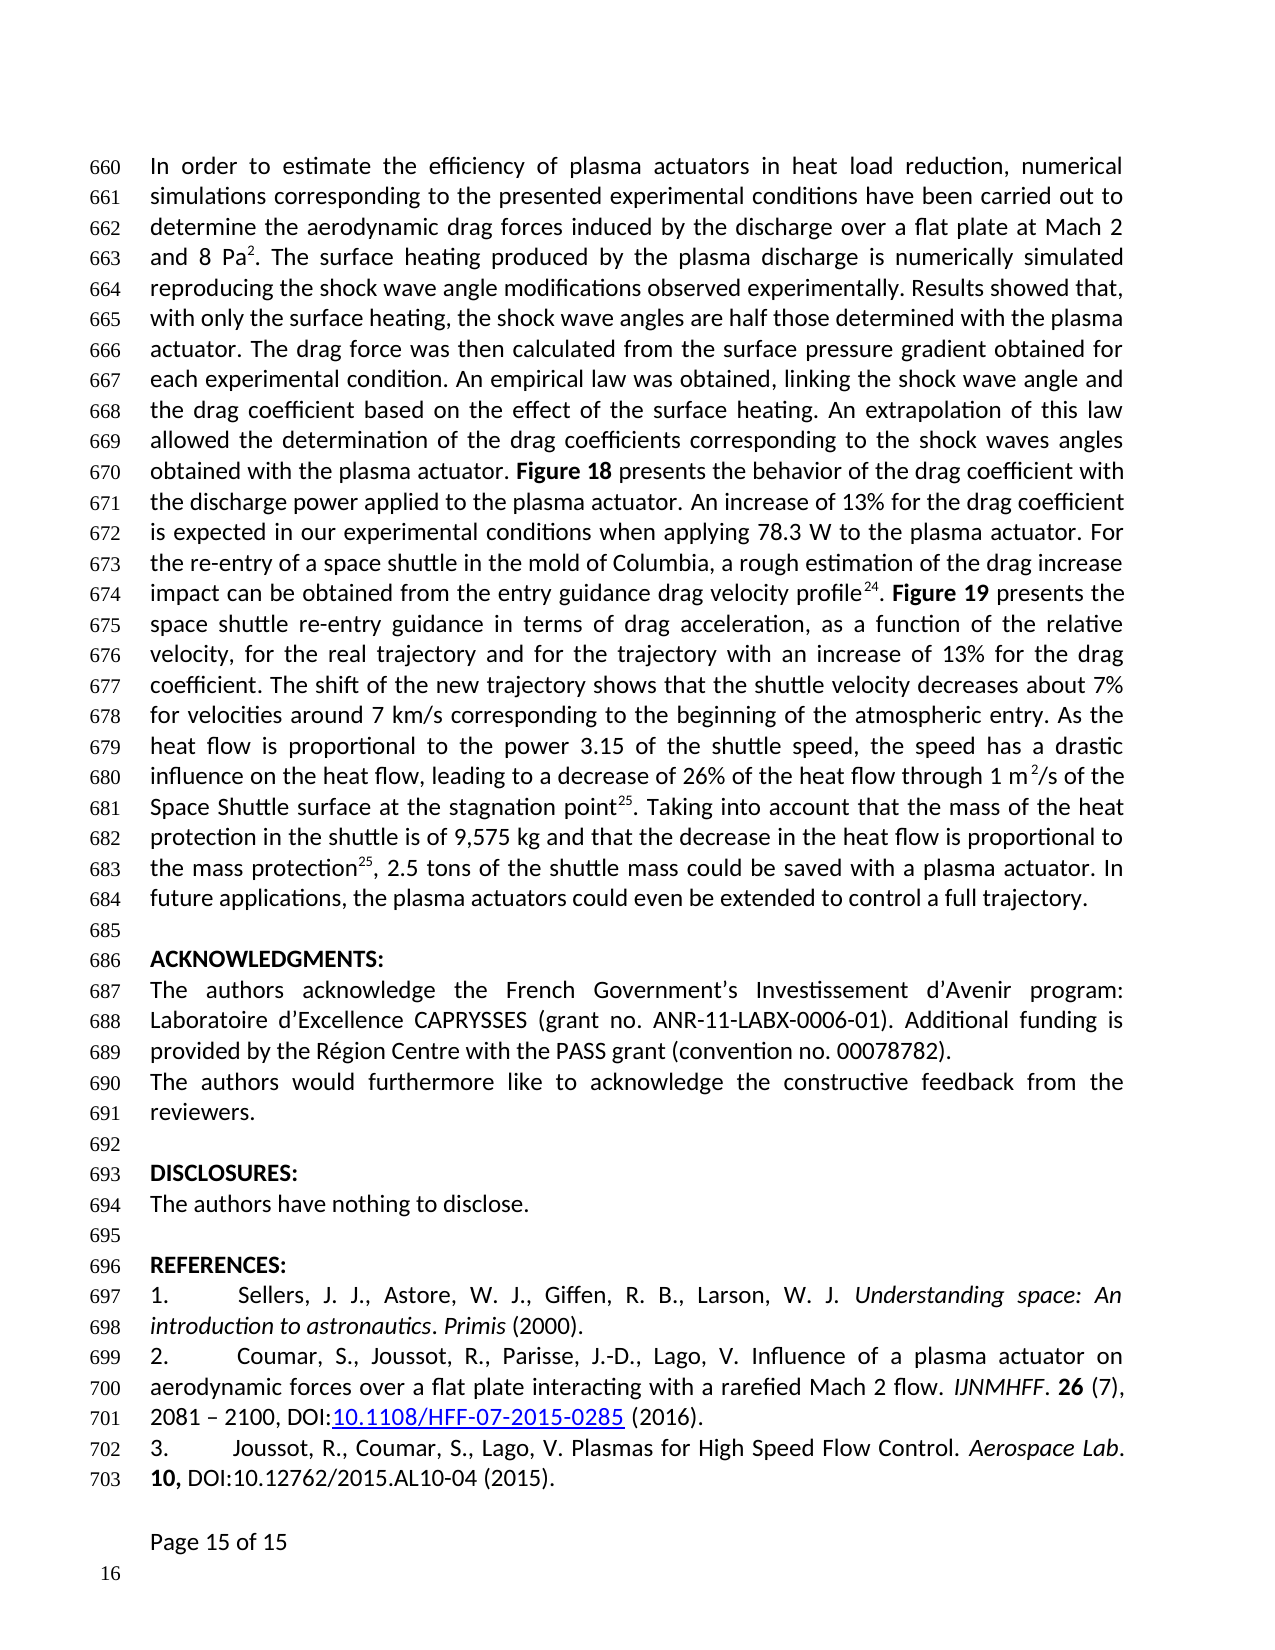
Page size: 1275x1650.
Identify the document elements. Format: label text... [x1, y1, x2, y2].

text The authors have nothing to disclose. [150, 1188, 1125, 1218]
text The authors acknowledge the French Government’s Investissement d’Avenir program: Laboratoire d’Excellence CAPRYSSES (grant no. ANR-11-LABX-0006-01). Additional funding is provided by the Région Centre with the PASS grant (convention no. 00078782). [150, 974, 1125, 1066]
text DISCLOSURES: [150, 1157, 1125, 1188]
text The authors would furthermore like to acknowledge the constructive feedback from the reviewers. [150, 1066, 1125, 1127]
list Sellers, J. J., Astore, W. J., Giffen, R. B., Larson, W. J. Understanding space: An introduction to astronautics. Primis (2000). [150, 1279, 1125, 1340]
text ACKNOWLEDGMENTS: [150, 943, 1125, 974]
list Joussot, R., Coumar, S., Lago, V. Plasmas for High Speed Flow Control. Aerospace Lab. 10, DOI:10.12762/2015.AL10-04 (2015). [150, 1432, 1125, 1493]
text REFERENCES: [150, 1249, 1125, 1279]
text In order to estimate the efficiency of plasma actuators in heat load reduction, numerical simulations corresponding to the presented experimental conditions have been carried out to determine the aerodynamic drag forces induced by the discharge over a flat plate at Mach 2 and 8 Pa2. The surface heating produced by the plasma discharge is numerically simulated reproducing the shock wave angle modifications observed experimentally. Results showed that, with only the surface heating, the shock wave angles are half those determined with the plasma actuator. The drag force was then calculated from the surface pressure gradient obtained for each experimental condition. An empirical law was obtained, linking the shock wave angle and the drag coefficient based on the effect of the surface heating. An extrapolation of this law allowed the determination of the drag coefficients corresponding to the shock waves angles obtained with the plasma actuator. Figure 18 presents the behavior of the drag coefficient with the discharge power applied to the plasma actuator. An increase of 13% for the drag coefficient is expected in our experimental conditions when applying 78.3 W to the plasma actuator. For the re-entry of a space shuttle in the mold of Columbia, a rough estimation of the drag increase impact can be obtained from the entry guidance drag velocity profile24. Figure 19 presents the space shuttle re-entry guidance in terms of drag acceleration, as a function of the relative velocity, for the real trajectory and for the trajectory with an increase of 13% for the drag coefficient. The shift of the new trajectory shows that the shuttle velocity decreases about 7% for velocities around 7 km/s corresponding to the beginning of the atmospheric entry. As the heat flow is proportional to the power 3.15 of the shuttle speed, the speed has a drastic influence on the heat flow, leading to a decrease of 26% of the heat flow through 1 m2/s of the Space Shuttle surface at the stagnation point25. Taking into account that the mass of the heat protection in the shuttle is of 9,575 kg and that the decrease in the heat flow is proportional to the mass protection25, 2.5 tons of the shuttle mass could be saved with a plasma actuator. In future applications, the plasma actuators could even be extended to control a full trajectory. [150, 150, 1125, 913]
list Coumar, S., Joussot, R., Parisse, J.-D., Lago, V. Influence of a plasma actuator on aerodynamic forces over a flat plate interacting with a rarefied Mach 2 flow. IJNMHFF. 26 (7), 2081 – 2100, DOI:10.1108/HFF-07-2015-0285 (2016). [150, 1340, 1125, 1432]
